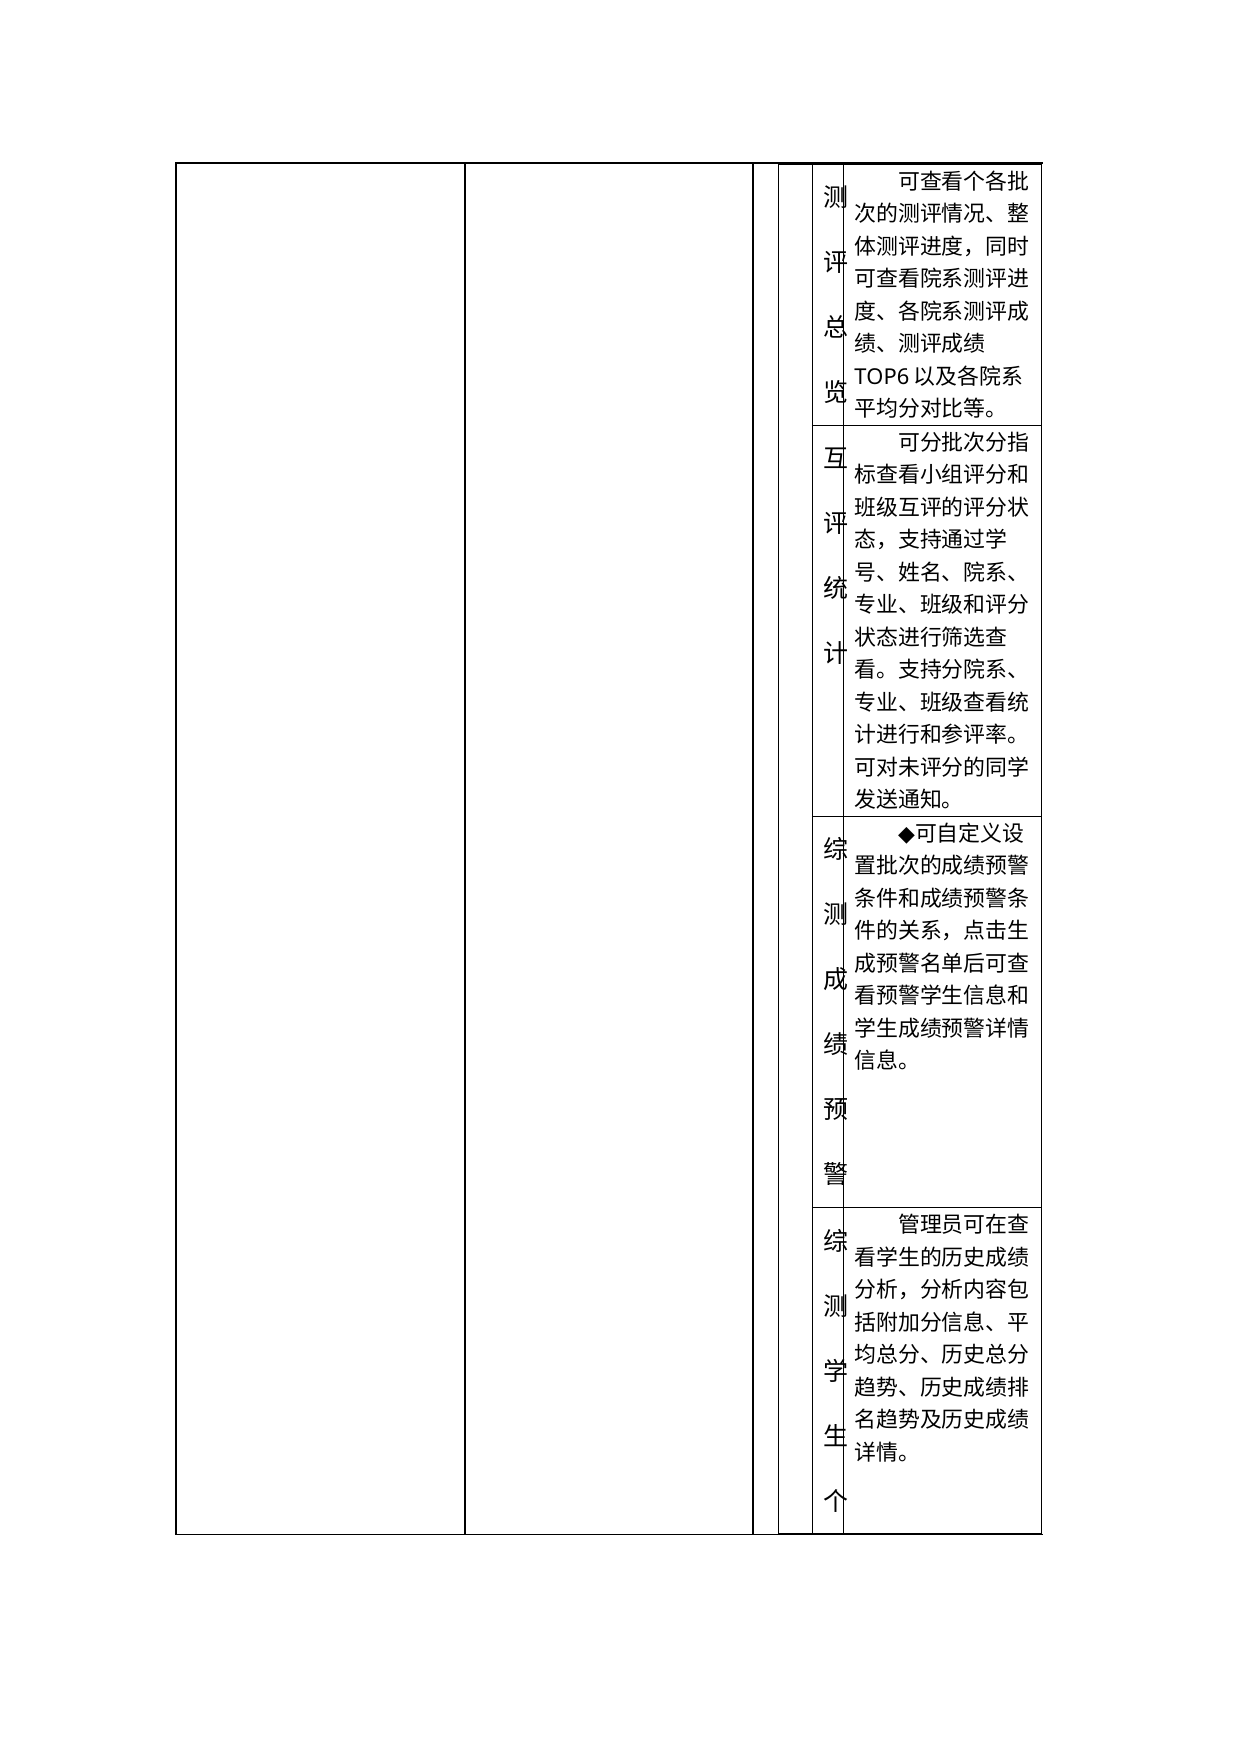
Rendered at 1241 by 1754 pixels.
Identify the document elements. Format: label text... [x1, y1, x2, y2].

table_cell [844, 426, 1041, 816]
table_cell [813, 817, 843, 1207]
table_cell [813, 165, 843, 425]
table_cell [754, 164, 778, 1534]
table_cell [466, 164, 752, 1534]
table_cell [844, 165, 1041, 425]
table_cell [813, 426, 843, 816]
table_cell [813, 1208, 843, 1533]
table_cell 1 [177, 164, 464, 1534]
table_cell [844, 1208, 1041, 1533]
table_cell [844, 817, 1041, 1207]
table_cell [779, 165, 812, 1533]
